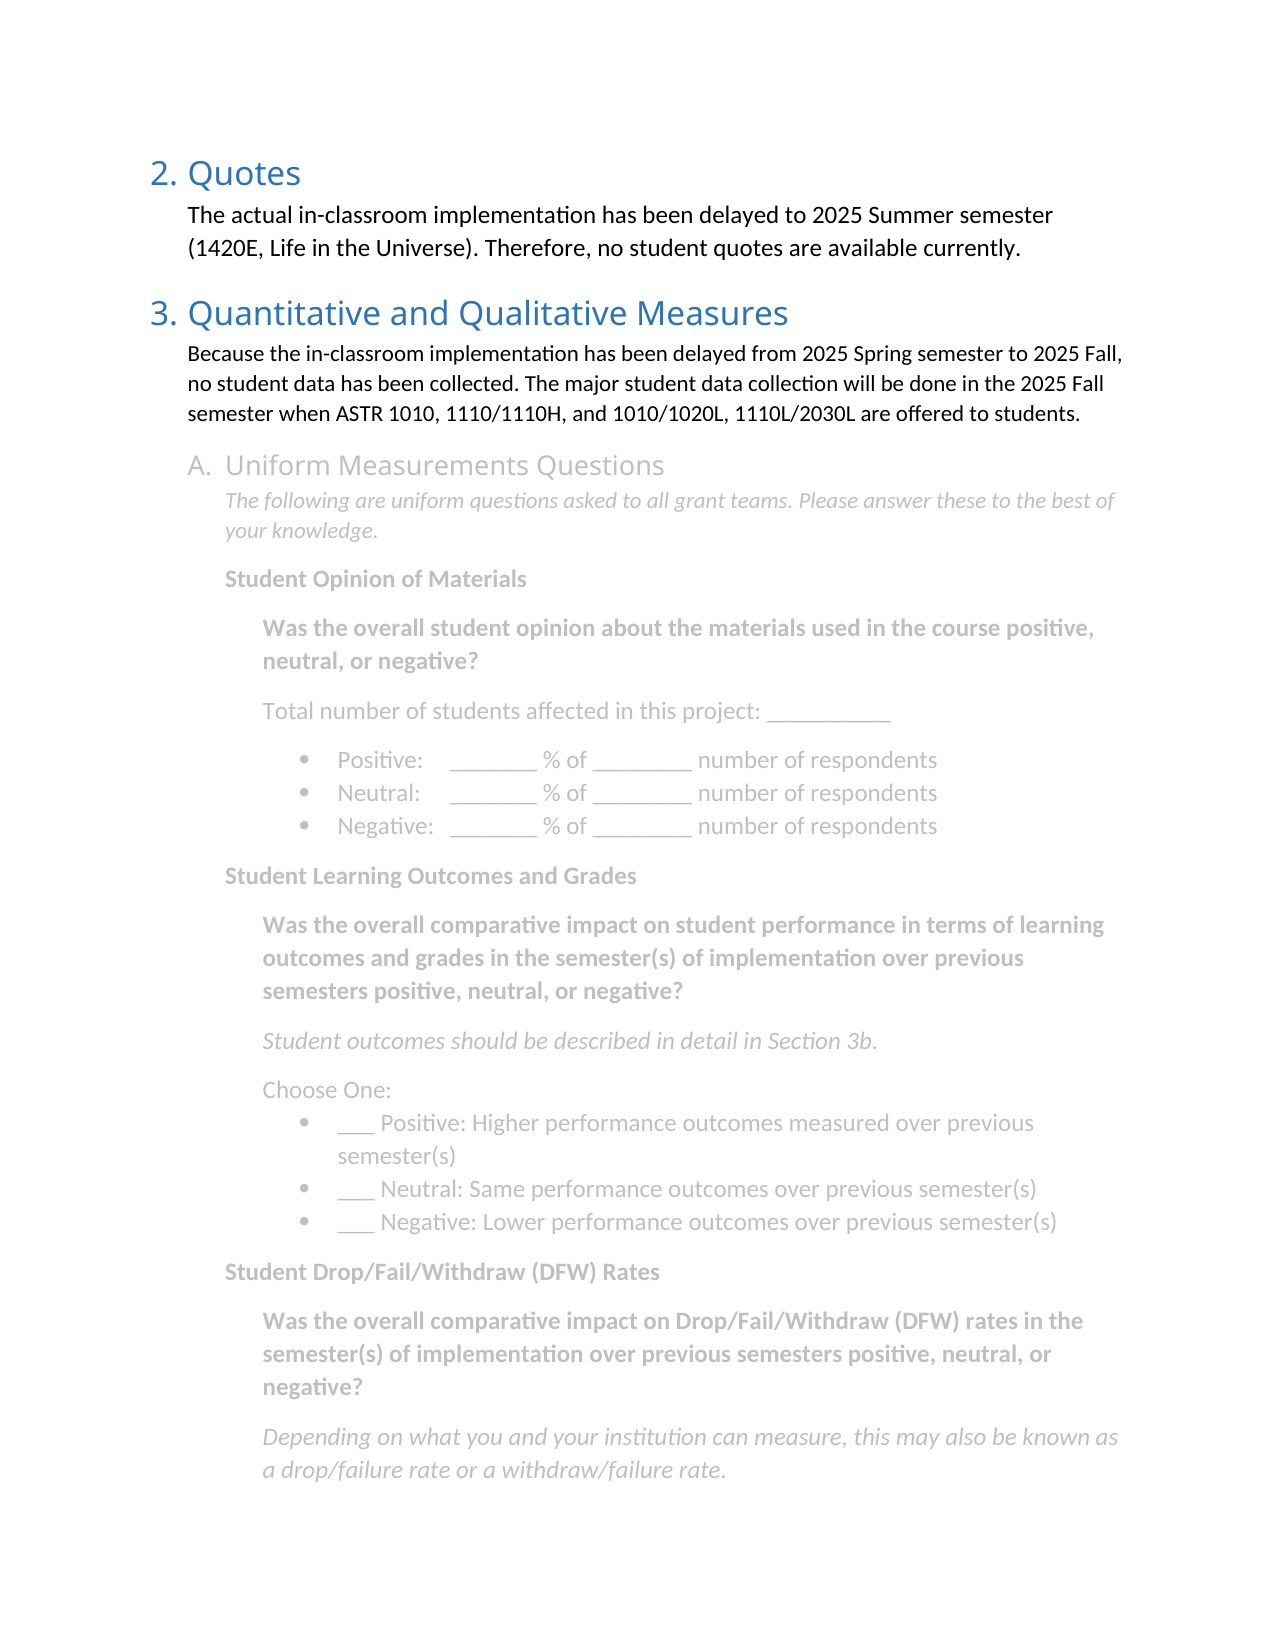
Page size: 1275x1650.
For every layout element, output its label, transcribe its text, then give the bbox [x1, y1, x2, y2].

text Total number of students affected in this project: __________ [262, 695, 1125, 726]
list ___ Positive: Higher performance outcomes measured over previous semester(s) [300, 1107, 1125, 1171]
text Student Opinion of Materials [225, 563, 1125, 593]
text The actual in-classroom implementation has been delayed to 2025 Summer semester (1420E, Life in the Universe). Therefore, no student quotes are available currently. [187, 199, 1125, 262]
list Neutral: _______ % of ________ number of respondents [300, 777, 1125, 808]
list ___ Negative: Lower performance outcomes over previous semester(s) [300, 1206, 1125, 1237]
list ___ Neutral: Same performance outcomes over previous semester(s) [300, 1173, 1125, 1204]
subtitle Uniform Measurements Questions [187, 446, 1125, 483]
text Was the overall comparative impact on student performance in terms of learning outcomes and grades in the semester(s) of implementation over previous semesters positive, neutral, or negative? [262, 909, 1125, 1006]
text The following are uniform questions asked to all grant teams. Please answer these to the best of your knowledge. [225, 486, 1125, 544]
text Depending on what you and your institution can measure, this may also be known as a drop/failure rate or a withdraw/failure rate. [262, 1421, 1125, 1484]
list Choose One: [262, 1074, 1125, 1105]
text Student outcomes should be described in detail in Section 3b. [262, 1025, 1125, 1056]
subtitle Quantitative and Qualitative Measures [150, 290, 1125, 335]
list Positive: _______ % of ________ number of respondents [300, 744, 1125, 775]
list Negative: _______ % of ________ number of respondents [300, 810, 1125, 841]
text Because the in-classroom implementation has been delayed from 2025 Spring semester to 2025 Fall, no student data has been collected. The major student data collection will be done in the 2025 Fall semester when ASTR 1010, 1110/1110H, and 1010/1020L, 1110L/2030L are offered to students. [187, 339, 1125, 427]
subtitle Quotes [150, 150, 1125, 195]
text Student Drop/Fail/Withdraw (DFW) Rates [225, 1256, 1125, 1286]
text Student Learning Outcomes and Grades [225, 860, 1125, 891]
text Was the overall comparative impact on Drop/Fail/Withdraw (DFW) rates in the semester(s) of implementation over previous semesters positive, neutral, or negative? [262, 1305, 1125, 1402]
text Was the overall student opinion about the materials used in the course positive, neutral, or negative? [262, 612, 1125, 676]
